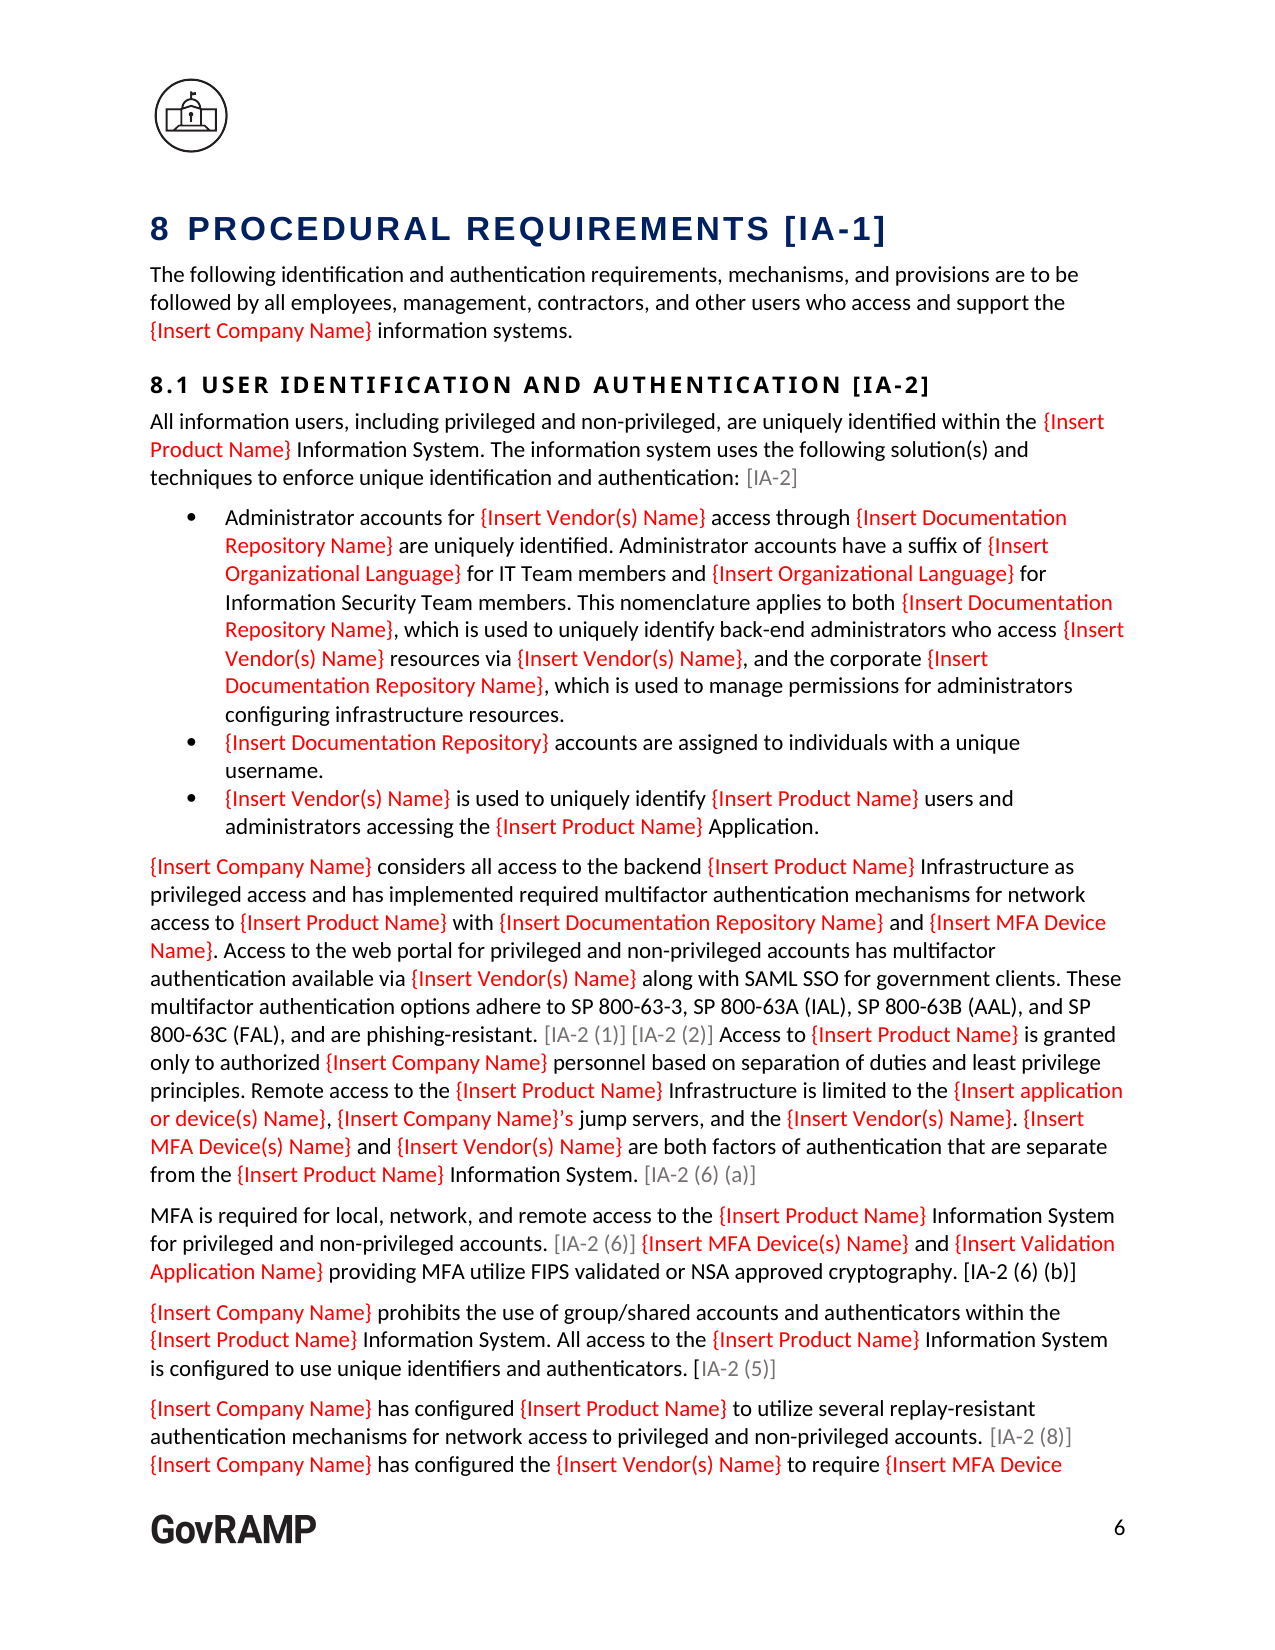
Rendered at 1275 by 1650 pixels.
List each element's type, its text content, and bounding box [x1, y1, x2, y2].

list {Insert Documentation Repository} accounts are assigned to individuals with a unique username. [187, 728, 1125, 784]
picture [150, 75, 232, 157]
subtitle Procedural Requirements [IA-1] [150, 209, 1125, 248]
text 8.1 User Identification and Authentication [IA-2] [150, 369, 1125, 401]
text {Insert Company Name} considers all access to the backend {Insert Product Name} Infrastructure as privileged access and has implemented required multifactor authentication mechanisms for network access to {Insert Product Name} with {Insert Documentation Repository Name} and {Insert MFA Device Name}. Access to the web portal for privileged and non-privileged accounts has multifactor authentication available via {Insert Vendor(s) Name} along with SAML SSO for government clients. These multifactor authentication options adhere to SP 800-63-3, SP 800-63A (IAL), SP 800-63B (AAL), and SP 800-63C (FAL), and are phishing-resistant. [IA-2 (1)] [IA-2 (2)] Access to {Insert Product Name} is granted only to authorized {Insert Company Name} personnel based on separation of duties and least privilege principles. Remote access to the {Insert Product Name} Infrastructure is limited to the {Insert application or device(s) Name}, {Insert Company Name}’s jump servers, and the {Insert Vendor(s) Name}. {Insert MFA Device(s) Name} and {Insert Vendor(s) Name} are both factors of authentication that are separate from the {Insert Product Name} Information System. [IA-2 (6) (a)] [150, 852, 1125, 1188]
list {Insert Vendor(s) Name} is used to uniquely identify {Insert Product Name} users and administrators accessing the {Insert Product Name} Application. [187, 784, 1125, 840]
picture [150, 1512, 318, 1546]
text All information users, including privileged and non-privileged, are uniquely identified within the {Insert Product Name} Information System. The information system uses the following solution(s) and techniques to enforce unique identification and authentication: [IA-2] [150, 407, 1125, 491]
list Administrator accounts for {Insert Vendor(s) Name} access through {Insert Documentation Repository Name} are uniquely identified. Administrator accounts have a suffix of {Insert Organizational Language} for IT Team members and {Insert Organizational Language} for Information Security Team members. This nomenclature applies to both {Insert Documentation Repository Name}, which is used to uniquely identify back-end administrators who access {Insert Vendor(s) Name} resources via {Insert Vendor(s) Name}, and the corporate {Insert Documentation Repository Name}, which is used to manage permissions for administrators configuring infrastructure resources. [187, 503, 1125, 728]
text MFA is required for local, network, and remote access to the {Insert Product Name} Information System for privileged and non-privileged accounts. [IA-2 (6)] {Insert MFA Device(s) Name} and {Insert Validation Application Name} providing MFA utilize FIPS validated or NSA approved cryptography. [IA-2 (6) (b)] [150, 1201, 1125, 1285]
text The following identification and authentication requirements, mechanisms, and provisions are to be followed by all employees, management, contractors, and other users who access and support the {Insert Company Name} information systems. [150, 260, 1125, 344]
text {Insert Company Name} prohibits the use of group/shared accounts and authenticators within the {Insert Product Name} Information System. All access to the {Insert Product Name} Information System is configured to use unique identifiers and authenticators. [IA-2 (5)] [150, 1298, 1125, 1382]
